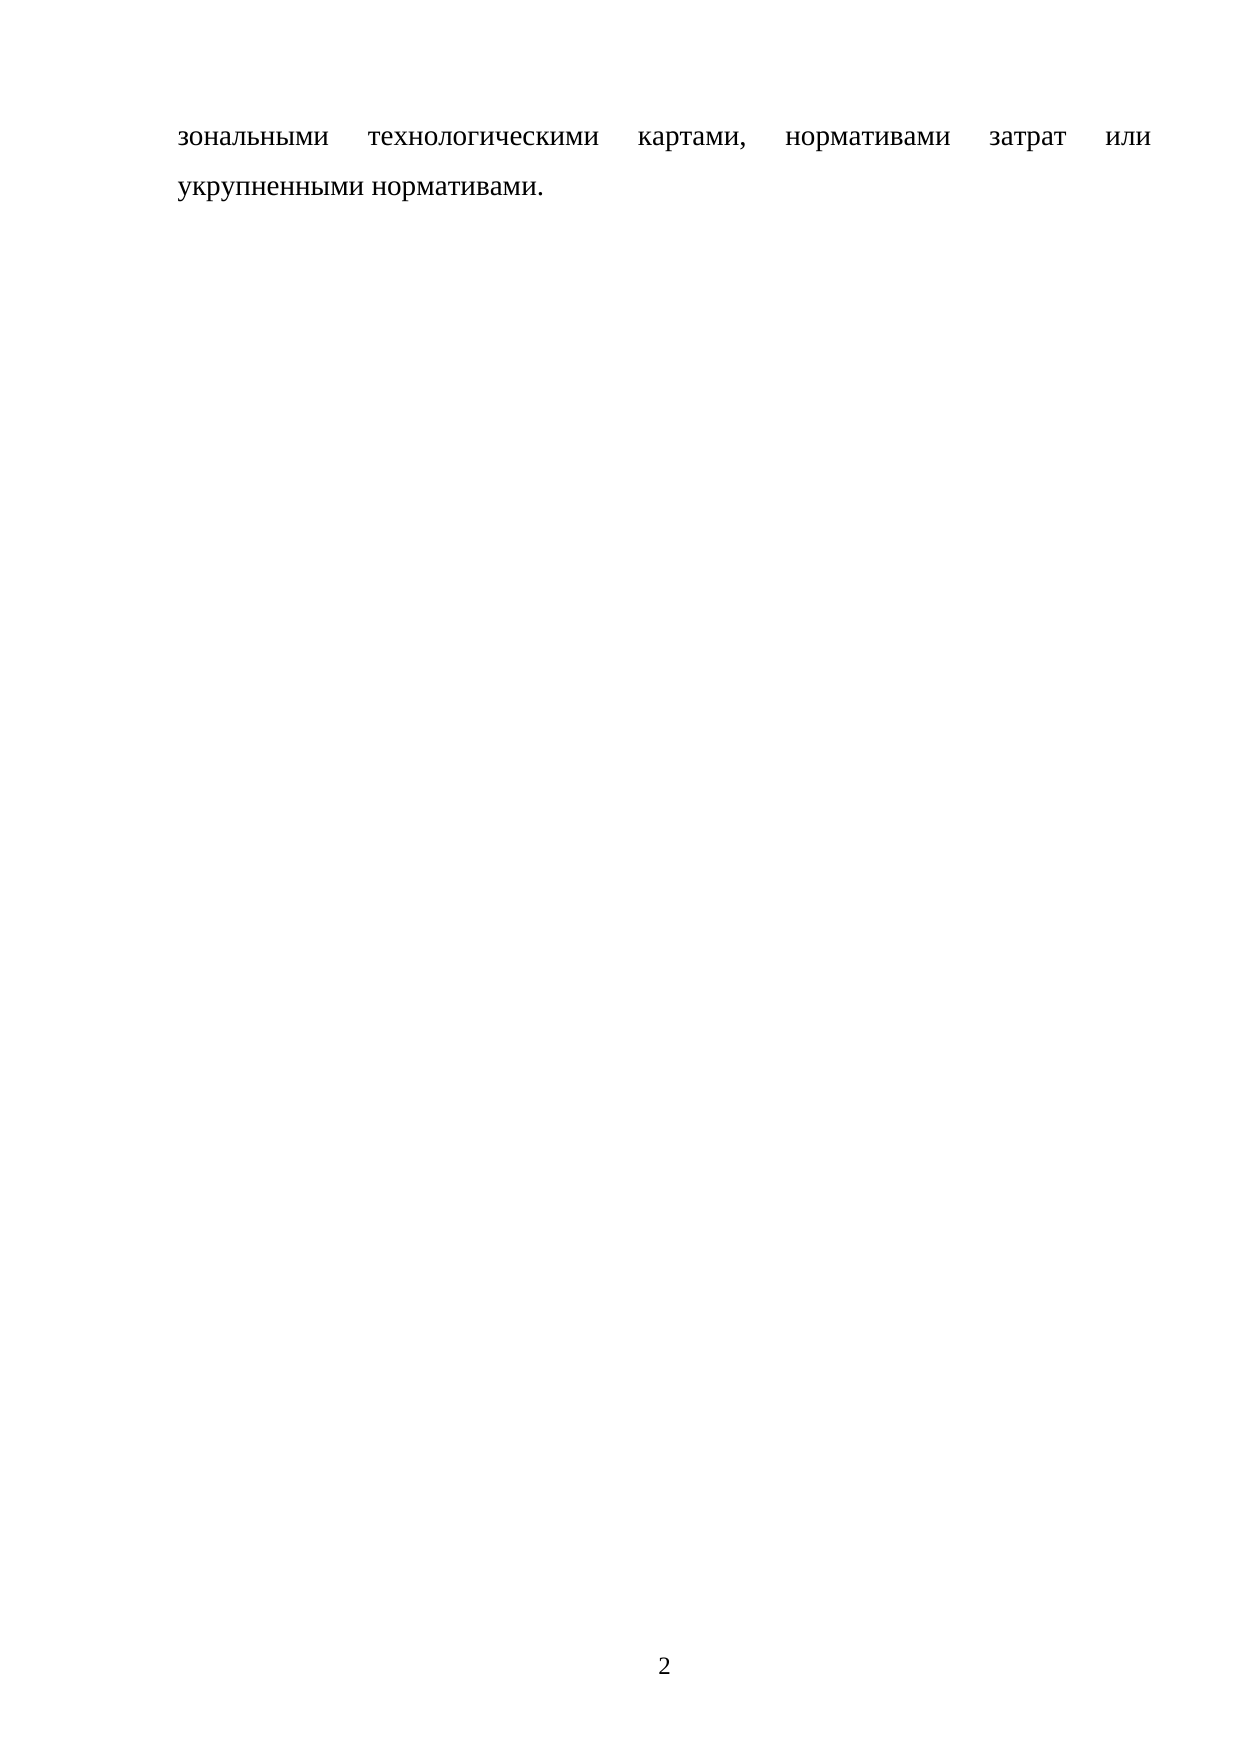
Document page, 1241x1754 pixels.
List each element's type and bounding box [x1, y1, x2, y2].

text [177, 118, 1152, 202]
